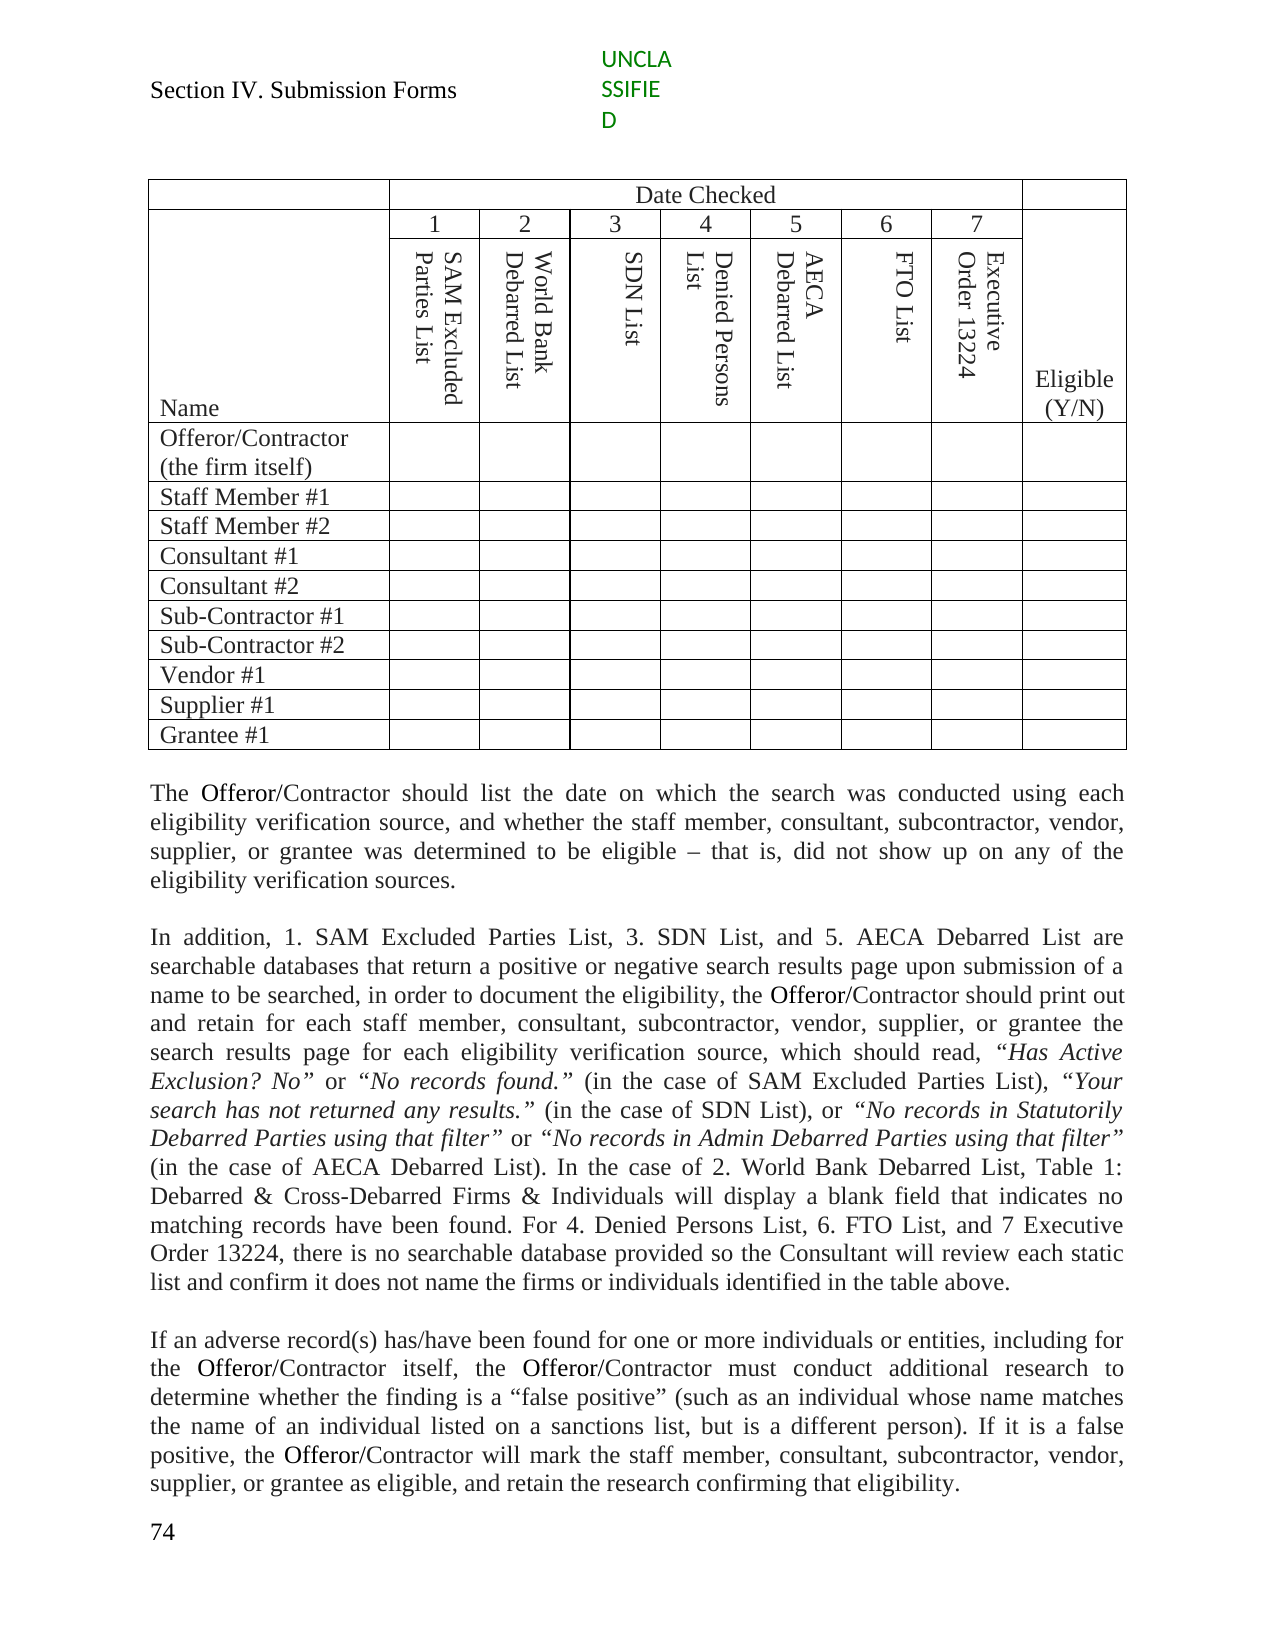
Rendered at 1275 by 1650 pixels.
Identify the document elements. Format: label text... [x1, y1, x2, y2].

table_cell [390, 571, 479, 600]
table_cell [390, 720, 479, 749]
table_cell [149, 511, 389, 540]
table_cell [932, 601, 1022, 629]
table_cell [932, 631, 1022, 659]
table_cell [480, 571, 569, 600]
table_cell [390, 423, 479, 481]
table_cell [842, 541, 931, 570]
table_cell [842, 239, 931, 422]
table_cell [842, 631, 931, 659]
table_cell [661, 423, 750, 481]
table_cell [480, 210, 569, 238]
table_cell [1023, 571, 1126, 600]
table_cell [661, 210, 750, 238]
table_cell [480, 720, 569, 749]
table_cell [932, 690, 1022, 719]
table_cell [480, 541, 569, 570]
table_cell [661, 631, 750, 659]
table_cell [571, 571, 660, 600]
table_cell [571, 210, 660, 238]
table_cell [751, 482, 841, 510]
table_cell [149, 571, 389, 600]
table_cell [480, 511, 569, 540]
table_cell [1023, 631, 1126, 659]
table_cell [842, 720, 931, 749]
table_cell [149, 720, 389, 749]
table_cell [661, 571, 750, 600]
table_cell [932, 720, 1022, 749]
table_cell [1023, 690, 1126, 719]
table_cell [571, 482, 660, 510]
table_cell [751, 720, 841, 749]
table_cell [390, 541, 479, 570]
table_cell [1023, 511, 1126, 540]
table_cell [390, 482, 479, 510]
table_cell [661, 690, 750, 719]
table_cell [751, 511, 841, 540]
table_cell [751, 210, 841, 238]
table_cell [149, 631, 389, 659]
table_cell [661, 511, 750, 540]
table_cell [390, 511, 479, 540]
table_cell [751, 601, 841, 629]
text The Offeror/Contractor should list the date on which the search was conducted using each eligibility verification source, and whether the staff member, consultant, subcontractor, vendor, supplier, or grantee was determined to be eligible – that is, did not show up on any of the eligibility verification sources. [150, 778, 1125, 893]
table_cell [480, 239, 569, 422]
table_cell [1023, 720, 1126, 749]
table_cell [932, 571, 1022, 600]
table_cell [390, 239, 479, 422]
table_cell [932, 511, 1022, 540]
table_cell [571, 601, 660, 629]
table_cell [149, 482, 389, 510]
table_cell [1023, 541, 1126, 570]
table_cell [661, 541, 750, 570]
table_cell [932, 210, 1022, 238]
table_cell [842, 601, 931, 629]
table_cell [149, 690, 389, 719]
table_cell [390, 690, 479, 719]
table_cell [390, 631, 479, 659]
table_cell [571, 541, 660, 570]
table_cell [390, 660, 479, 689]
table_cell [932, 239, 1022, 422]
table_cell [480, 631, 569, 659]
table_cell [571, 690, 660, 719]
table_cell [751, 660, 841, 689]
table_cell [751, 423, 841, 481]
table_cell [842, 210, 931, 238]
text In addition, 1. SAM Excluded Parties List, 3. SDN List, and 5. AECA Debarred List are searchable databases that return a positive or negative search results page upon submission of a name to be searched, in order to document the eligibility, the Offeror/Contractor should print out and retain for each staff member, consultant, subcontractor, vendor, supplier, or grantee the search results page for each eligibility verification source, which should read, “Has Active Exclusion? No” or “No records found.” (in the case of SAM Excluded Parties List), “Your search has not returned any results.” (in the case of SDN List), or “No records in Statutorily Debarred Parties using that filter” or “No records in Admin Debarred Parties using that filter” (in the case of AECA Debarred List). In the case of 2. World Bank Debarred List, Table 1: Debarred & Cross-Debarred Firms & Individuals will display a blank field that indicates no matching records have been found. For 4. Denied Persons List, 6. FTO List, and 7 Executive Order 13224, there is no searchable database provided so the Consultant will review each static list and confirm it does not name the firms or individuals identified in the table above. [150, 922, 1125, 1296]
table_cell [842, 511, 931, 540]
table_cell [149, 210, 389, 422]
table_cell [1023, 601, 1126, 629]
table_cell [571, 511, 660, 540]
text If an adverse record(s) has/have been found for one or more individuals or entities, including for the Offeror/Contractor itself, the Offeror/Contractor must conduct additional research to determine whether the finding is a “false positive” (such as an individual whose name matches the name of an individual listed on a sanctions list, but is a different person). If it is a false positive, the Offeror/Contractor will mark the staff member, consultant, subcontractor, vendor, supplier, or grantee as eligible, and retain the research confirming that eligibility. [150, 1325, 1125, 1497]
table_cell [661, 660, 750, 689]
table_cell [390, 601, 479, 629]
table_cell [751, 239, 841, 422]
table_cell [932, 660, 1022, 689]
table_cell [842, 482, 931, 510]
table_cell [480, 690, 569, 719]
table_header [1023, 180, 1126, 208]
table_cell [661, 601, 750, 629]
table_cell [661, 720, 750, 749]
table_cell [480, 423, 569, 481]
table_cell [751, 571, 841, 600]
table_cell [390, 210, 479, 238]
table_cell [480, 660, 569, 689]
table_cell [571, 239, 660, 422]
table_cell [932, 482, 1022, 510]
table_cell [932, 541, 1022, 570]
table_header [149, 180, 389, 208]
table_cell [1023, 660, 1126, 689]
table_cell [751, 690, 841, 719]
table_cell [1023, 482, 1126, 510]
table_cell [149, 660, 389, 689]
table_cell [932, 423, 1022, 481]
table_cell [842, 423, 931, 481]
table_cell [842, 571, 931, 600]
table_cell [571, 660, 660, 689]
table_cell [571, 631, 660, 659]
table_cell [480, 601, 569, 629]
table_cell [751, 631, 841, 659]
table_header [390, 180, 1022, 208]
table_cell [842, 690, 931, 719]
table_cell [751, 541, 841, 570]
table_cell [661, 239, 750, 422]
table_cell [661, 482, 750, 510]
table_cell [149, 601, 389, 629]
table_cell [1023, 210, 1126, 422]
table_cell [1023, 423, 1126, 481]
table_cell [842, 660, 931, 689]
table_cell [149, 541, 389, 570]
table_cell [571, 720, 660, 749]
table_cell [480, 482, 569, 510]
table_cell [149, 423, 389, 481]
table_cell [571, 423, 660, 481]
